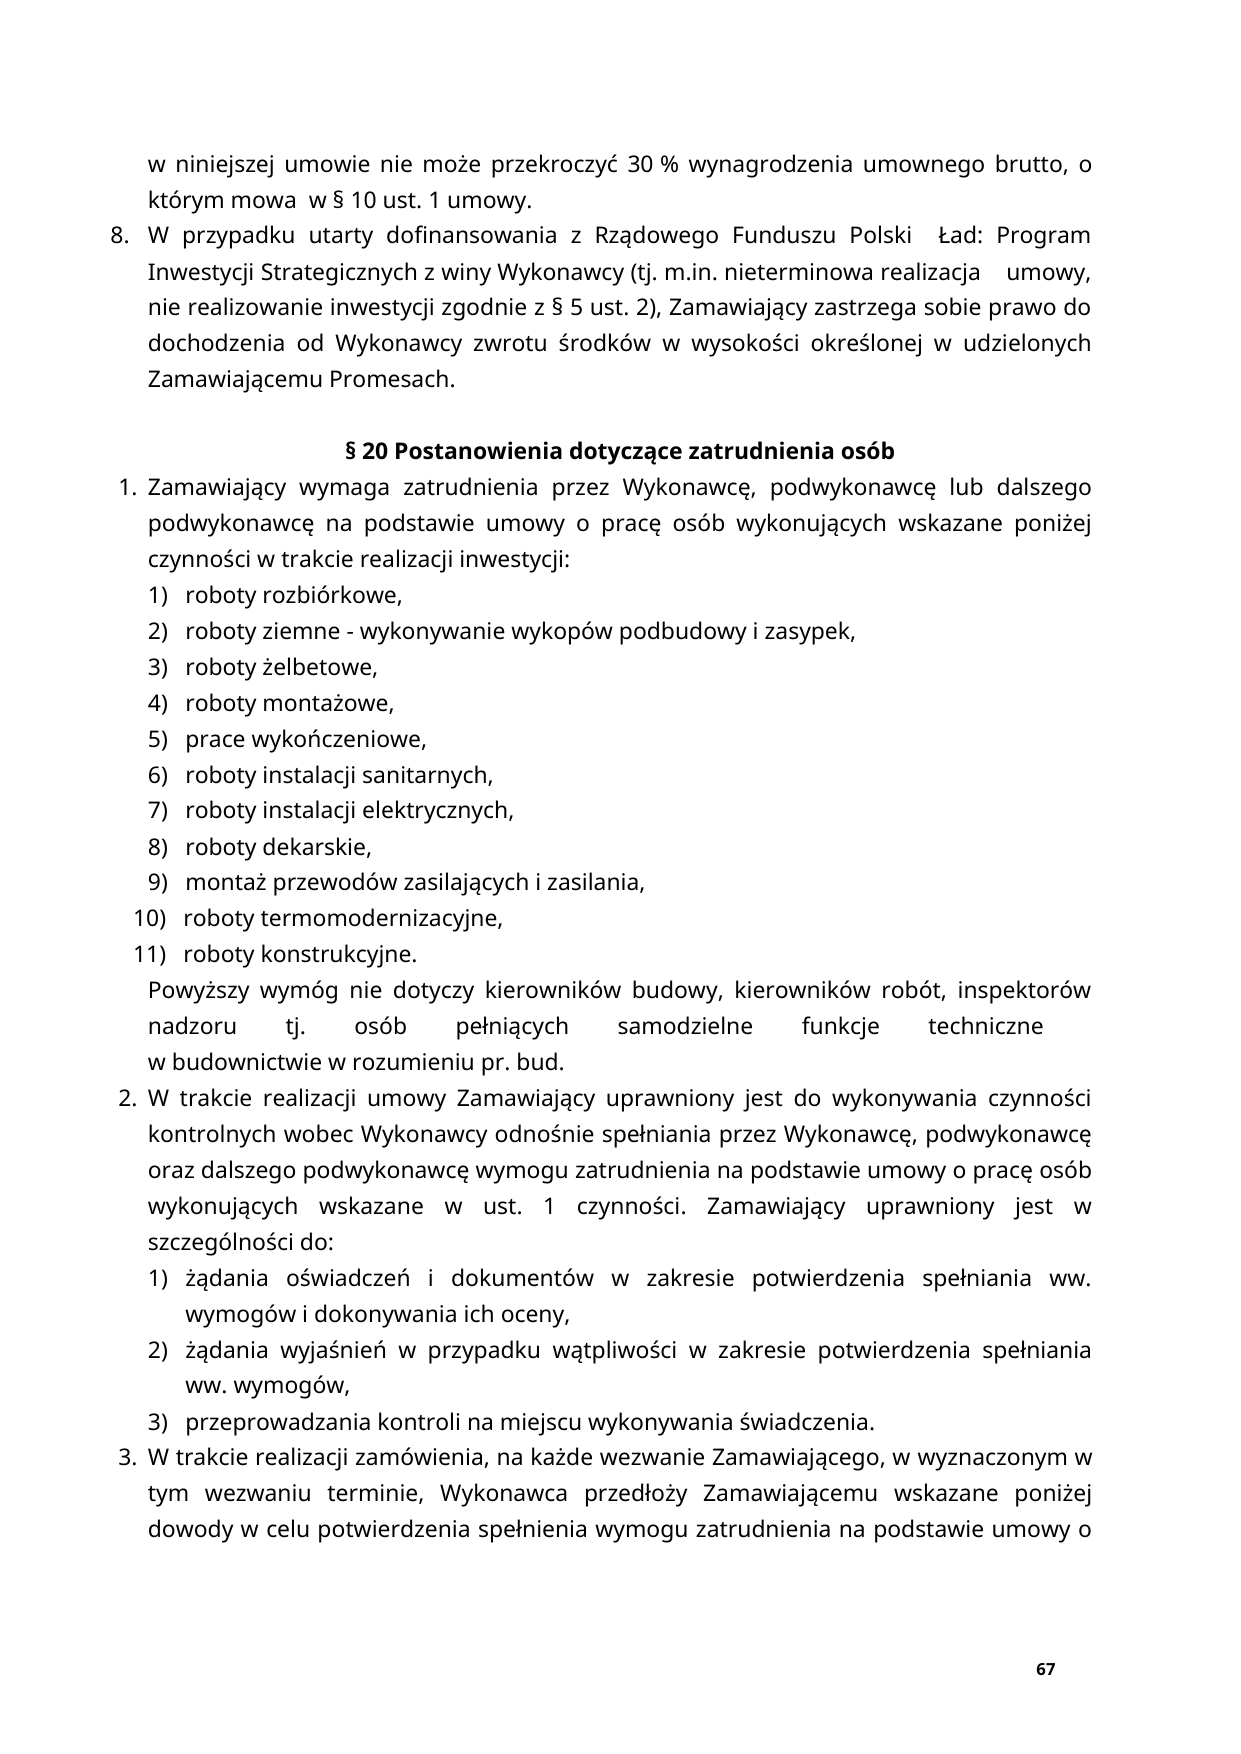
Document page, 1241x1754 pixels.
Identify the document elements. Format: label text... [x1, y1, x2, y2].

list roboty ziemne - wykonywanie wykopów podbudowy i zasypek, [148, 615, 1093, 646]
list montaż przewodów zasilających i zasilania, [148, 866, 1093, 898]
list Zamawiający wymaga zatrudnienia przez Wykonawcę, podwykonawcę lub dalszego podwykonawcę na podstawie umowy o pracę osób wykonujących wskazane poniżej czynności w trakcie realizacji inwestycji: [118, 471, 1093, 574]
list roboty konstrukcyjne. [133, 938, 1093, 969]
text § 20 Postanowienia dotyczące zatrudnienia osób [148, 435, 1093, 466]
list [118, 1441, 1093, 1544]
list żądania wyjaśnień w przypadku wątpliwości w zakresie potwierdzenia spełniania ww. wymogów, [148, 1333, 1093, 1401]
list roboty termomodernizacyjne, [133, 902, 1093, 933]
list roboty dekarskie, [148, 830, 1093, 862]
list żądania oświadczeń i dokumentów w zakresie potwierdzenia spełniania ww. wymogów i dokonywania ich oceny, [148, 1262, 1093, 1329]
list roboty rozbiórkowe, [148, 579, 1093, 610]
list W przypadku utarty dofinansowania z Rządowego Funduszu Polski Ład: Program Inwestycji Strategicznych z winy Wykonawcy (tj. m.in. nieterminowa realizacja umowy, nie realizowanie inwestycji zgodnie z § 5 ust. 2), Zamawiający zastrzega sobie prawo do dochodzenia od Wykonawcy zwrotu środków w wysokości określonej w udzielonych Zamawiającemu Promesach. [110, 219, 1093, 394]
list roboty żelbetowe, [148, 651, 1093, 682]
list roboty montażowe, [148, 687, 1093, 718]
text Powyższy wymóg nie dotyczy kierowników budowy, kierowników robót, inspektorów nadzoru tj. osób pełniących samodzielne funkcje techniczne w budownictwie w rozumieniu pr. bud. [148, 974, 1093, 1077]
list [110, 148, 1093, 215]
list roboty instalacji sanitarnych, [148, 758, 1093, 790]
list roboty instalacji elektrycznych, [148, 794, 1093, 826]
list przeprowadzania kontroli na miejscu wykonywania świadczenia. [148, 1405, 1093, 1437]
list W trakcie realizacji umowy Zamawiający uprawniony jest do wykonywania czynności kontrolnych wobec Wykonawcy odnośnie spełniania przez Wykonawcę, podwykonawcę oraz dalszego podwykonawcę wymogu zatrudnienia na podstawie umowy o pracę osób wykonujących wskazane w ust. 1 czynności. Zamawiający uprawniony jest w szczególności do: [118, 1082, 1093, 1257]
list prace wykończeniowe, [148, 723, 1093, 754]
